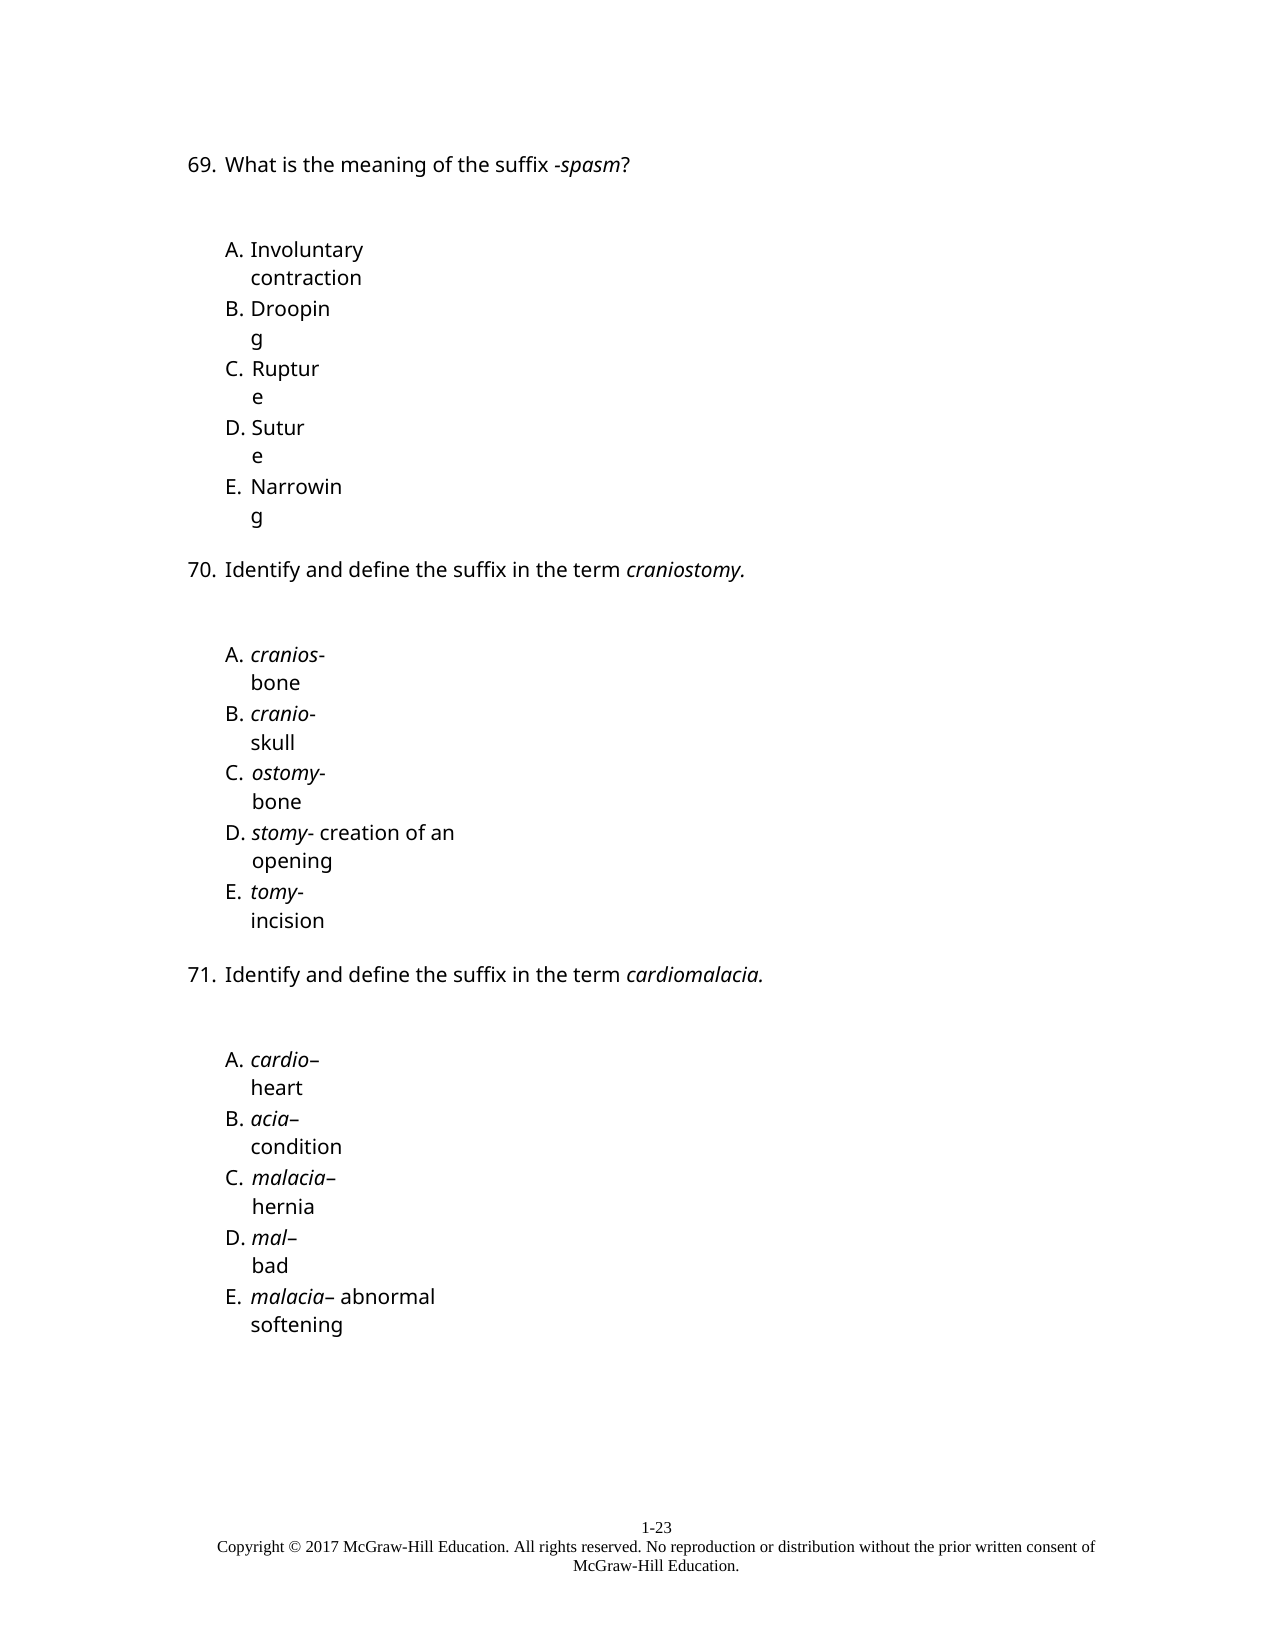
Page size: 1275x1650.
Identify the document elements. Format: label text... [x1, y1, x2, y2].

table_header What is the meaning of the suffix -spasm? [225, 150, 1125, 529]
table_header 69. [188, 150, 225, 529]
table_header 70. [188, 555, 225, 934]
table_header Identify and define the suffix in the term craniostomy. [225, 555, 1125, 934]
table_header Identify and define the suffix in the term cardiomalacia. [225, 960, 1125, 1339]
table_header 71. [188, 960, 225, 1339]
